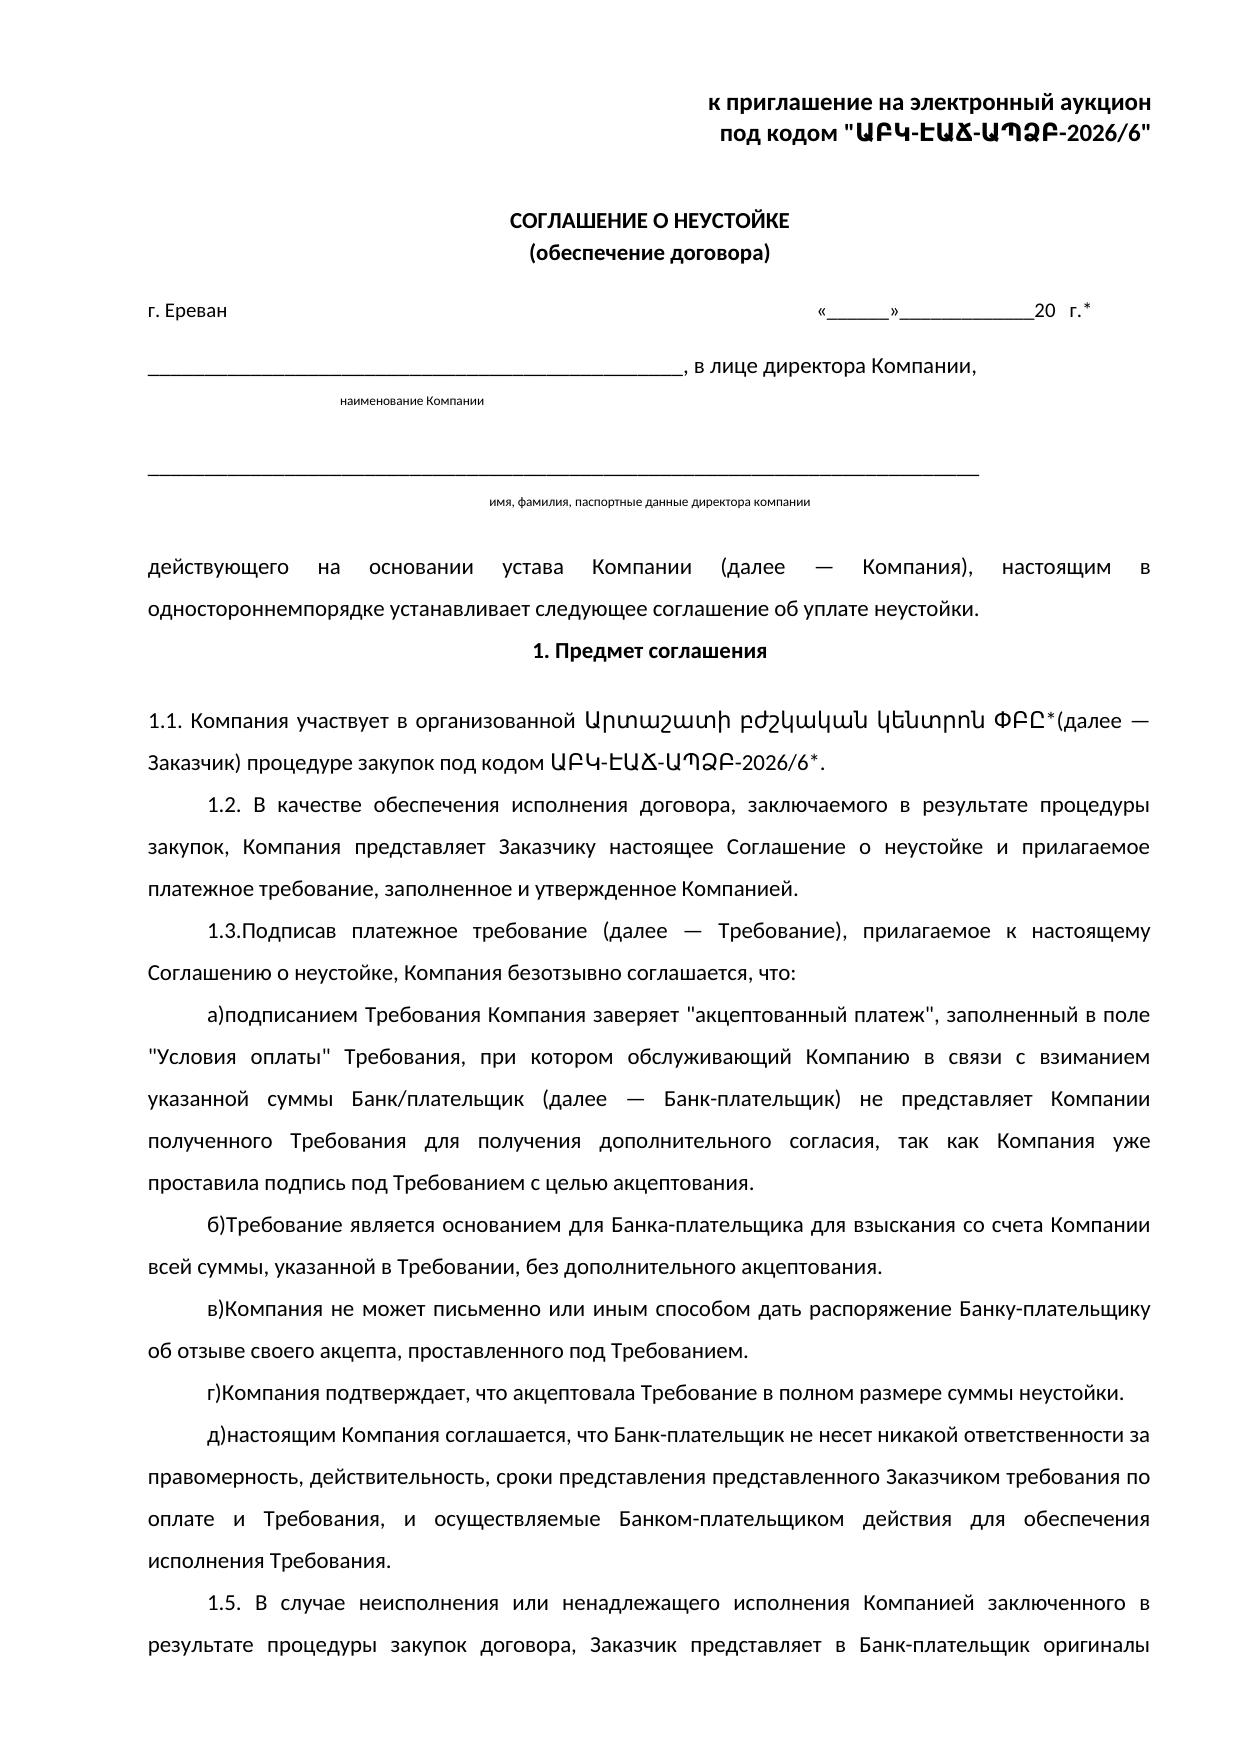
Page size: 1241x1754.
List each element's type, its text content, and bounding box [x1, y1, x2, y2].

text к приглашение на электронный аукцион [177, 86, 1152, 117]
text (обеспечение договора) [148, 238, 1152, 266]
text а)подписанием Требования Компания заверяет "акцептованный платеж", заполненный в поле "Условия оплаты" Требования, при котором обслуживающий Компанию в связи с взиманием указанной суммы Банк/плательщик (далее — Банк-плательщик) не представляет Компании полученного Требования для получения дополнительного согласия, так как Компания уже проставила подпись под Требованием с целью акцептования. [148, 1000, 1152, 1196]
text д)настоящим Компания соглашается, что Банк-плательщик не несет никакой ответственности за правомерность, действительность, сроки представления представленного Заказчиком требования по оплате и Требования, и осуществляемые Банком-плательщиком действия для обеспечения исполнения Требования. [148, 1420, 1152, 1574]
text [148, 1588, 1152, 1658]
table_header г. Ереван [136, 297, 635, 351]
text б)Требование является основанием для Банка-плательщика для взыскания со счета Компании всей суммы, указанной в Требовании, без дополнительного акцептования. [148, 1210, 1152, 1280]
text _______________________________________________, в лице директора Компании, [148, 351, 1152, 379]
text действующего на основании устава Компании (далее — Компания), настоящим в одностороннемпорядке устанавливает следующее соглашение об уплате неустойки. [148, 552, 1152, 622]
text 1.3.Подписав платежное требование (далее — Требование), прилагаемое к настоящему Соглашению о неустойке, Компания безотзывно соглашается, что: [148, 916, 1152, 986]
text 1. Предмет соглашения [148, 636, 1152, 664]
text 1.2. В качестве обеспечения исполнения договора, заключаемого в результате процедуры закупок, Компания представляет Заказчику настоящее Соглашение о неустойке и прилагаемое платежное требование, заполненное и утвержденное Компанией. [148, 790, 1152, 902]
text под кодом "ԱԲԿ-ԷԱՃ-ԱՊՁԲ-2026/6" [148, 117, 1152, 147]
text наименование Компании [340, 393, 1152, 421]
text СОГЛАШЕНИЕ О НЕУСТОЙКЕ [148, 206, 1152, 234]
table_header «______»_____________20 г.* [635, 297, 1104, 351]
text в)Компания не может письменно или иным способом дать распоряжение Банку-плательщику об отзыве своего акцепта, проставленного под Требованием. [148, 1294, 1152, 1364]
text 1.1. Компания участвует в организованной Արտաշատի բժշկական կենտրոն ՓԲԸ*(далее — Заказчик) процедуре закупок под кодом ԱԲԿ-ԷԱՃ-ԱՊՁԲ-2026/6*. [148, 706, 1152, 776]
text _________________________________________________________________________ [148, 452, 1152, 480]
text г)Компания подтверждает, что акцептовала Требование в полном размере суммы неустойки. [148, 1378, 1152, 1406]
text имя, фамилия, паспортные данные директора компании [148, 494, 1152, 522]
